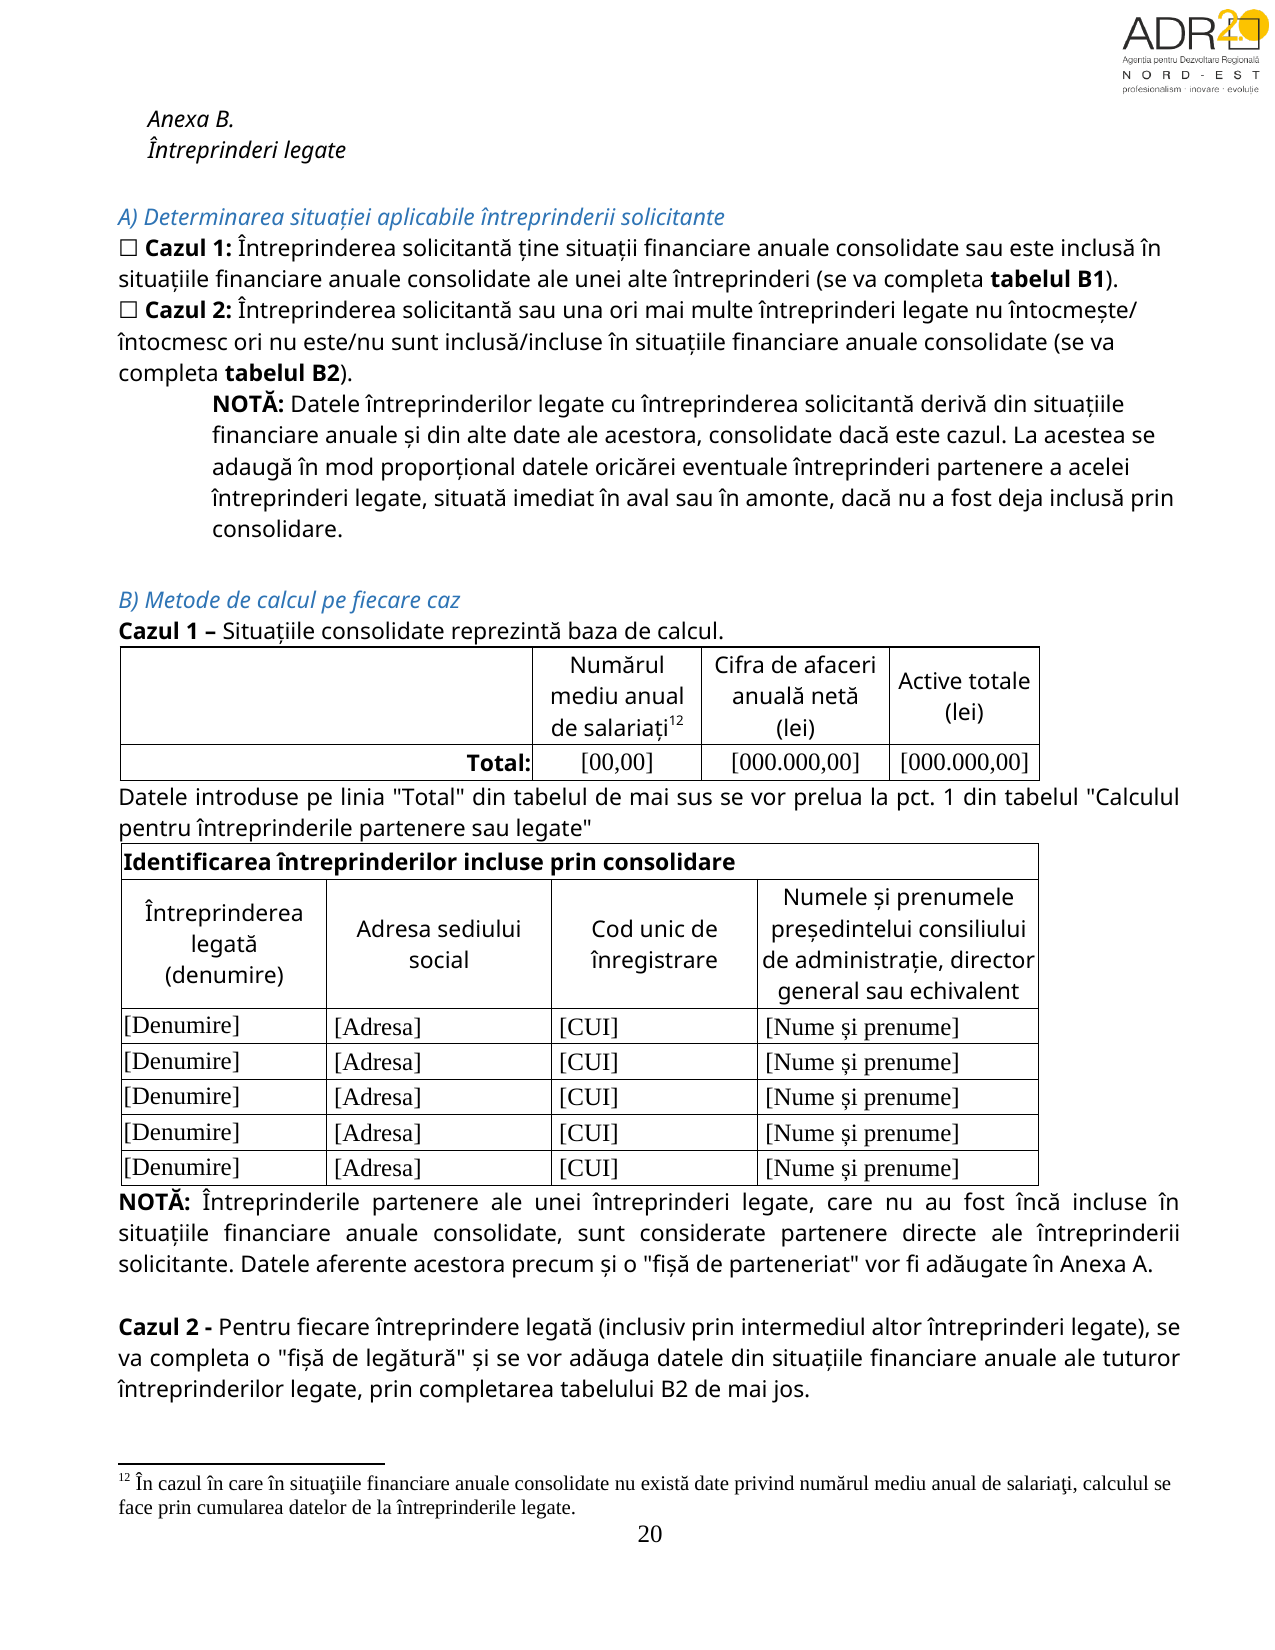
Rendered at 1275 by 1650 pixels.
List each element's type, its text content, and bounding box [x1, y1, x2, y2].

table_cell Cod unic de înregistrare [552, 880, 757, 1008]
table_cell [552, 1151, 757, 1185]
table_cell [758, 1044, 1038, 1079]
table_cell [327, 1115, 551, 1149]
subtitle B) Metode de calcul pe fiecare caz [118, 584, 1181, 615]
table_header Cifra de afaceri anuală netă (lei) [702, 648, 889, 744]
table_cell [122, 1080, 326, 1114]
table_cell [758, 1009, 1038, 1043]
table_cell [122, 1151, 326, 1185]
table_cell Întreprinderea legată (denumire) [122, 880, 326, 1008]
subtitle Întreprinderi legate [148, 134, 1181, 165]
table_header Numărul mediu anual de salariaţi [533, 648, 701, 744]
table_cell [327, 1080, 551, 1114]
text NOTĂ: Întreprinderile partenere ale unei întreprinderi legate, care nu au fost încă incluse în situaţiile financiare anuale consolidate, sunt considerate partenere directe ale întreprinderii solicitante. Datele aferente acestora precum şi o "fişă de parteneriat" vor fi adăugate în Anexa A. [118, 1186, 1181, 1280]
text Cazul 1: Întreprinderea solicitantă ţine situaţii financiare anuale consolidate sau este inclusă în situaţiile financiare anuale consolidate ale unei alte întreprinderi (se va completa tabelul B1). [118, 232, 1181, 294]
table_cell [122, 1009, 326, 1043]
text Cazul 2 - Pentru fiecare întreprindere legată (inclusiv prin intermediul altor întreprinderi legate), se va completa o "fişă de legătură" şi se vor adăuga datele din situaţiile financiare anuale ale tuturor întreprinderilor legate, prin completarea tabelului B2 de mai jos. [118, 1311, 1181, 1405]
table_cell [552, 1080, 757, 1114]
table_header Identificarea întreprinderilor incluse prin consolidare [122, 844, 1038, 879]
text NOTĂ: Datele întreprinderilor legate cu întreprinderea solicitantă derivă din situaţiile financiare anuale şi din alte date ale acestora, consolidate dacă este cazul. La acestea se adaugă în mod proporţional datele oricărei eventuale întreprinderi partenere a acelei întreprinderi legate, situată imediat în aval sau în amonte, dacă nu a fost deja inclusă prin consolidare. [212, 388, 1181, 544]
table_cell [122, 1115, 326, 1149]
table_cell [552, 1044, 757, 1079]
table_cell Numele şi prenumele preşedintelui consiliului de administraţie, director general sau echivalent [758, 880, 1038, 1008]
table_cell [758, 1151, 1038, 1185]
subtitle Anexa B. [148, 103, 1181, 134]
table_cell [758, 1080, 1038, 1114]
table_cell Total: [121, 745, 532, 780]
table_cell [533, 745, 701, 780]
subtitle A) Determinarea situaţiei aplicabile întreprinderii solicitante [118, 201, 1181, 232]
table_cell [327, 1009, 551, 1043]
table_cell [327, 1151, 551, 1185]
table_header Active totale (lei) [890, 648, 1039, 744]
table_cell [327, 1044, 551, 1079]
table_cell [702, 745, 889, 780]
table_cell [890, 745, 1039, 780]
text Datele introduse pe linia "Total" din tabelul de mai sus se vor prelua la pct. 1 din tabelul "Calculul pentru întreprinderile partenere sau legate" [118, 781, 1181, 843]
table_cell [552, 1009, 757, 1043]
table_cell [758, 1115, 1038, 1149]
table_cell Adresa sediului social [327, 880, 551, 1008]
table_header [121, 648, 532, 744]
table_cell [552, 1115, 757, 1149]
picture [1102, 1, 1275, 104]
table_cell [122, 1044, 326, 1079]
text Cazul 2: Întreprinderea solicitantă sau una ori mai multe întreprinderi legate nu întocmeşte/ întocmesc ori nu este/nu sunt inclusă/incluse în situaţiile financiare anuale consolidate (se va completa tabelul B2). [118, 294, 1181, 388]
text Cazul 1 – Situaţiile consolidate reprezintă baza de calcul. [118, 615, 1181, 646]
